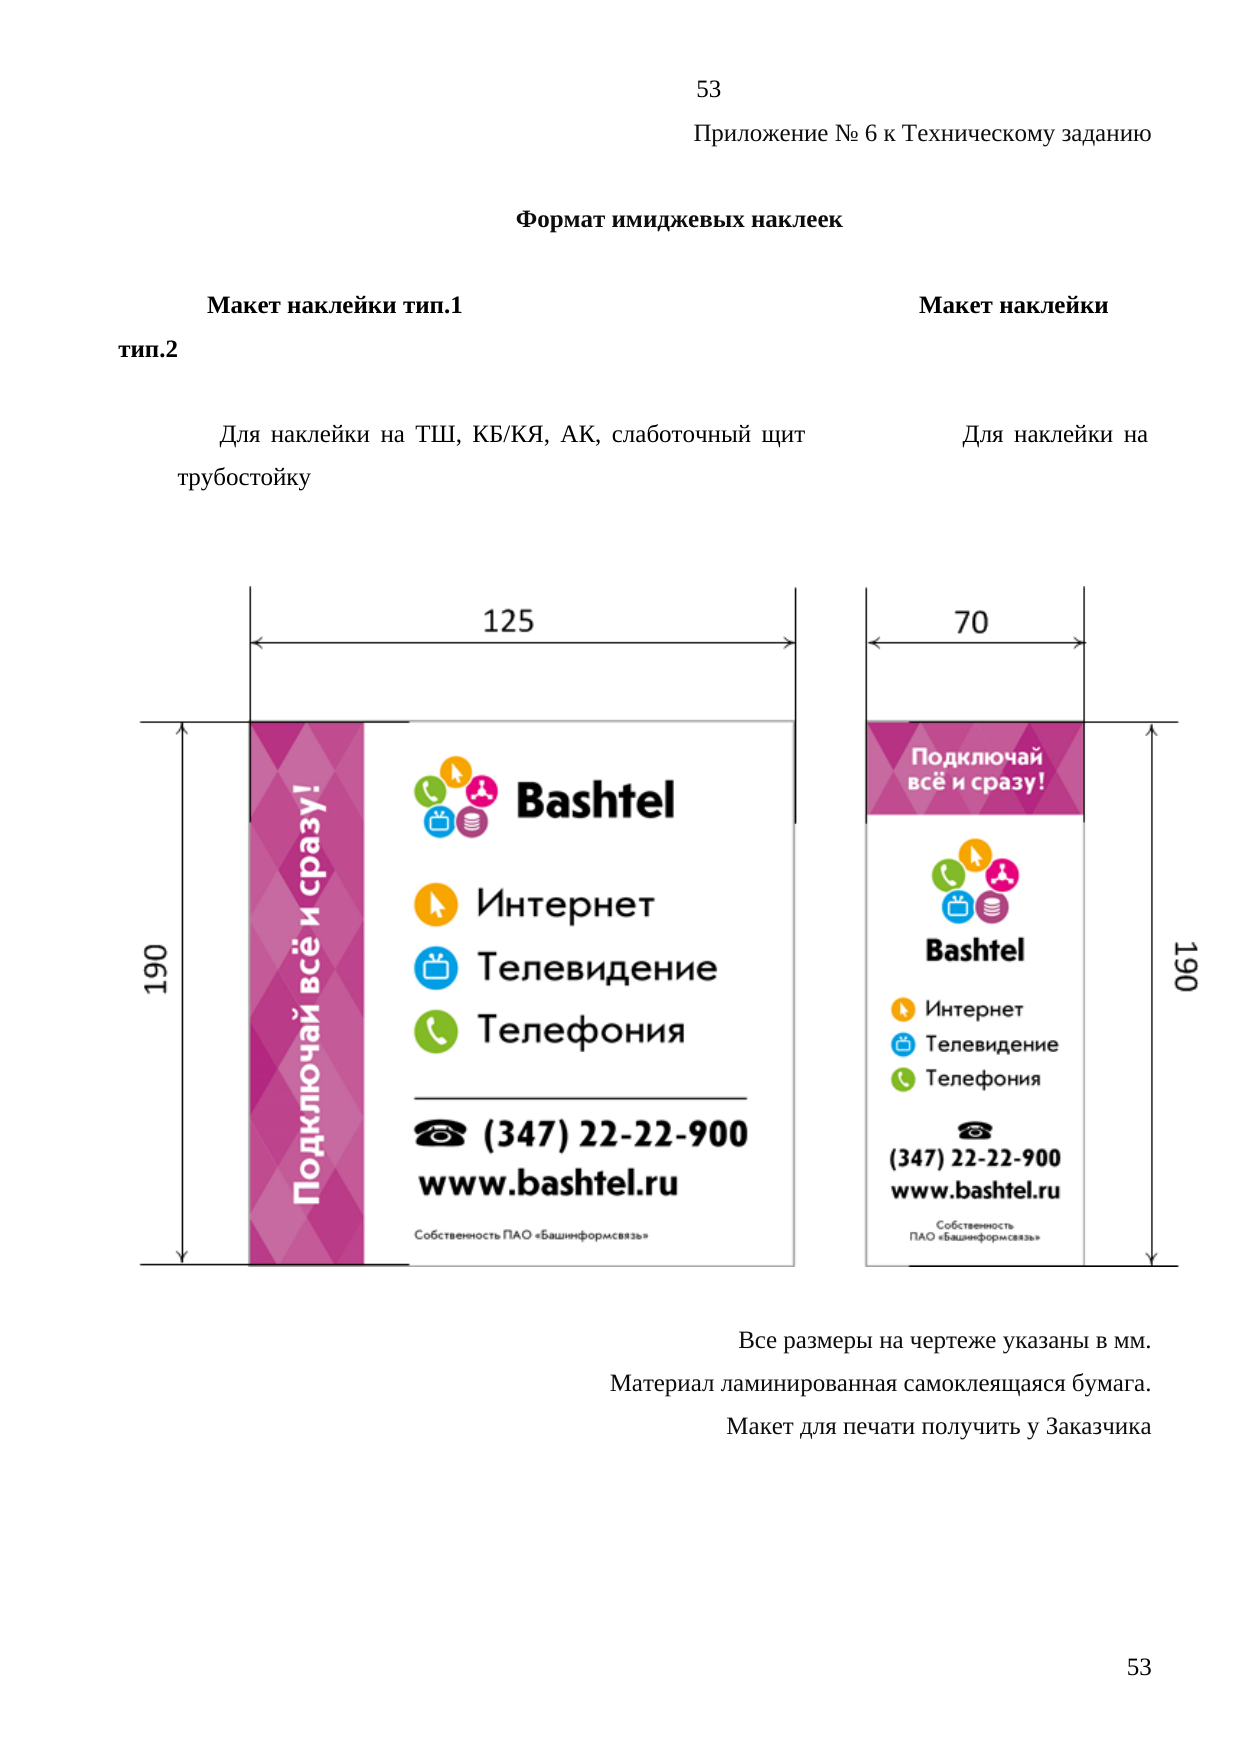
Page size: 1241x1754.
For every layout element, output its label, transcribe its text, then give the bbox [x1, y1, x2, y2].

text Все размеры на чертеже указаны в мм. [118, 1325, 1152, 1354]
text Приложение № 6 к Техническому заданию [118, 118, 1152, 147]
text Материал ламинированная самоклеящаяся бумага. [118, 1368, 1152, 1397]
text Макет наклейки тип.1 Макет наклейки тип.2 [118, 291, 1152, 362]
text Для наклейки на ТШ, КБ/КЯ, АК, слаботочный щит Для наклейки на трубостойку [177, 419, 1152, 491]
text Формат имиджевых наклеек [118, 204, 1152, 233]
text Макет для печати получить у Заказчика [118, 1411, 1152, 1440]
picture [130, 586, 1212, 1267]
